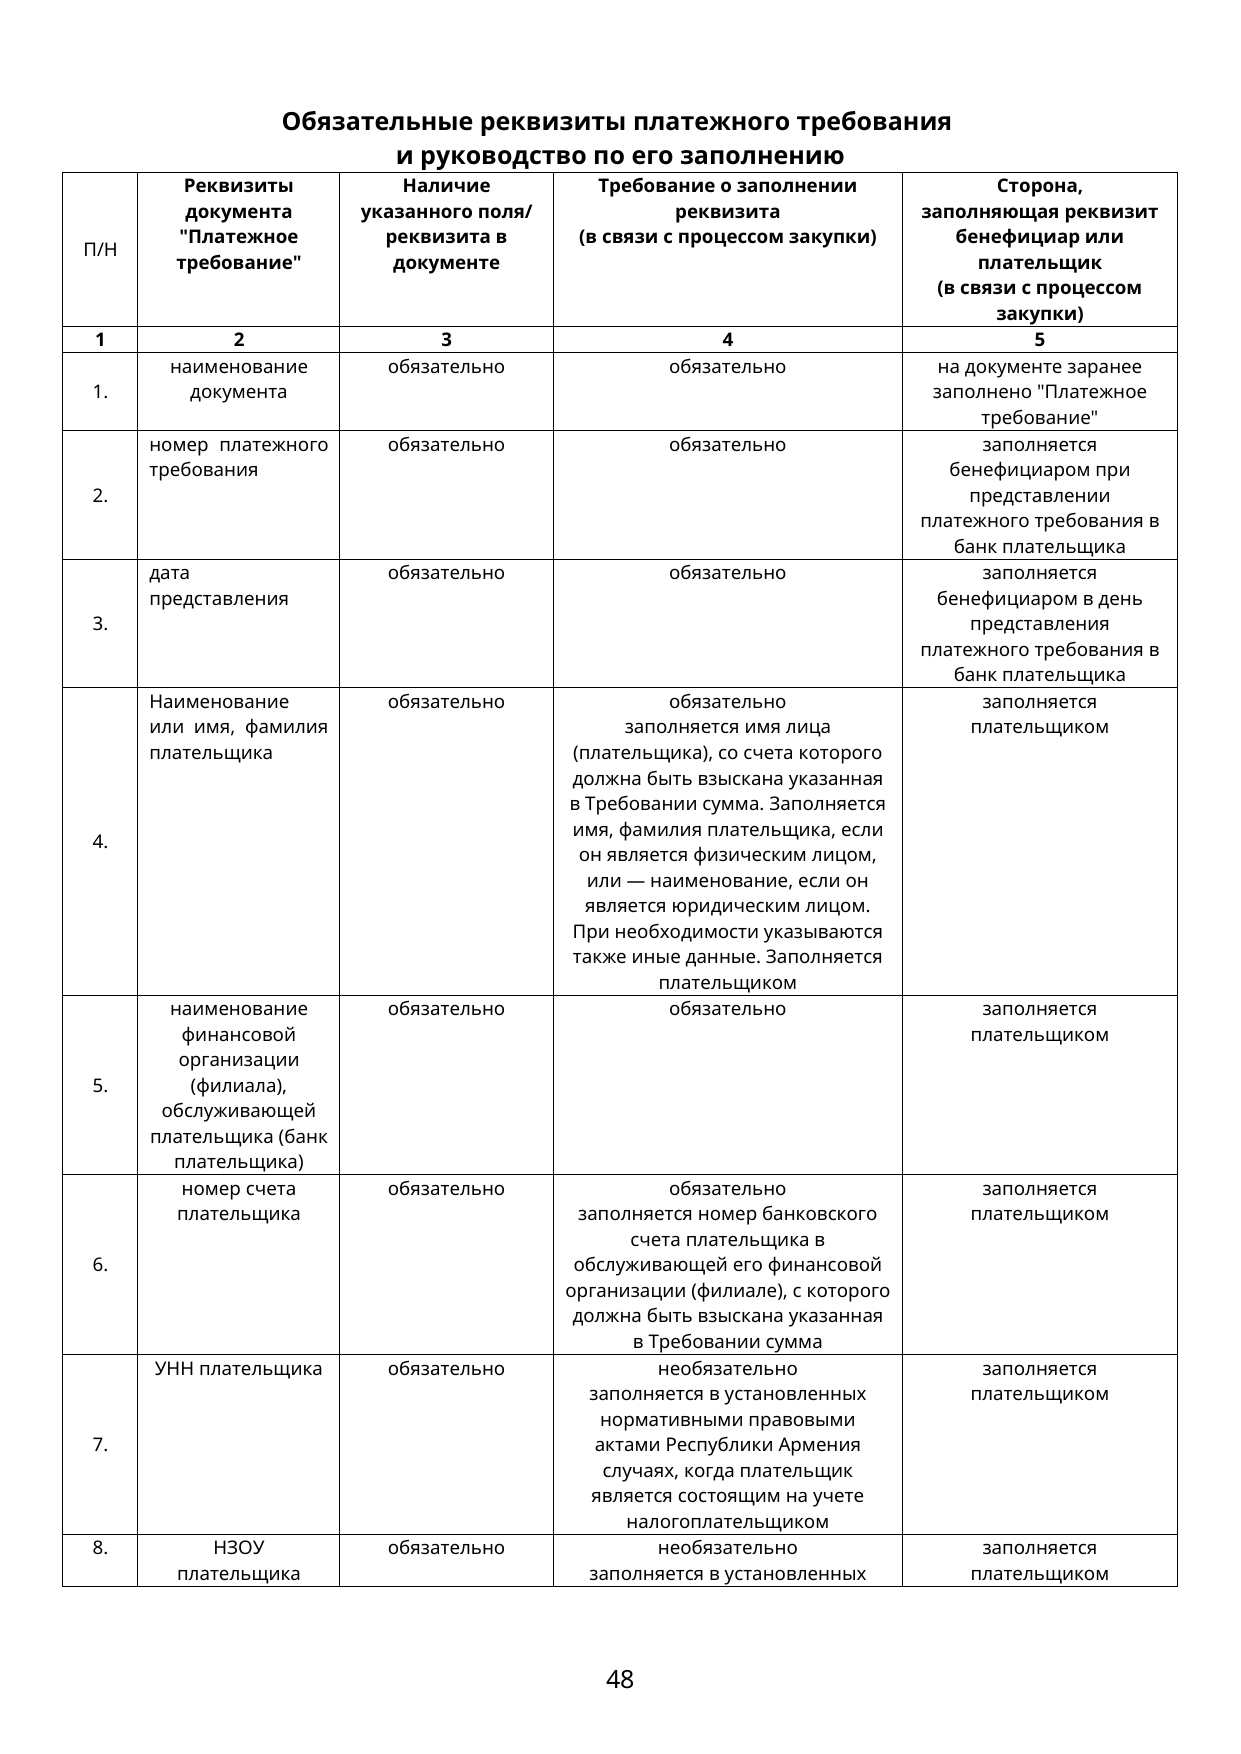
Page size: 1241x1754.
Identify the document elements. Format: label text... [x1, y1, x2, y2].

text Обязательные реквизиты платежного требования и руководство по его заполнению [207, 103, 1034, 172]
table_cell заполняется плательщиком [903, 996, 1177, 1174]
table_cell 8. [63, 1535, 137, 1586]
table_header Сторона, заполняющая реквизит бенефициар или плательщик (в связи с процессом закупки) [903, 173, 1177, 326]
table_cell 6. [63, 1175, 137, 1354]
table_cell необязательно заполняется в установленных нормативными правовыми актами Республики Армения случаях, когда плательщик является состоящим на учете налогоплательщиком [554, 1355, 902, 1533]
table_cell обязательно [340, 1175, 553, 1354]
table_cell заполняется плательщиком [903, 1175, 1177, 1354]
table_cell заполняется плательщиком [903, 1355, 1177, 1533]
table_cell обязательно [340, 431, 553, 558]
table_cell 5 [903, 327, 1177, 352]
table_cell 3 [340, 327, 553, 352]
table_cell обязательно заполняется номер банковского счета плательщика в обслуживающей его финансовой организации (филиале), с которого должна быть взыскана указанная в Требовании сумма [554, 1175, 902, 1354]
table_cell 2. [63, 431, 137, 558]
table_cell номер платежного требования [138, 431, 339, 558]
table_cell обязательно [340, 560, 553, 687]
table_cell заполняется бенефициаром при представлении платежного требования в банк плательщика [903, 431, 1177, 558]
table_cell 1. [63, 353, 137, 430]
table_cell наименование финансовой организации (филиала), обслуживающей плательщика (банк плательщика) [138, 996, 339, 1174]
table_cell обязательно [554, 996, 902, 1174]
table_cell НЗОУ плательщика [138, 1535, 339, 1586]
table_cell 1 [63, 327, 137, 352]
table_cell 2 [138, 327, 339, 352]
table_cell обязательно [340, 688, 553, 994]
table_cell заполняется плательщиком [903, 688, 1177, 994]
table_cell 5. [63, 996, 137, 1174]
table_cell необязательно заполняется в установленных нормативными правовыми актами Республики Армения случаях, когда плательщик является физическим лицом [554, 1535, 902, 1586]
table_cell заполняется плательщиком [903, 1535, 1177, 1586]
table_cell наименование документа [138, 353, 339, 430]
table_header Требование о заполнении реквизита (в связи с процессом закупки) [554, 173, 902, 326]
table_cell УНН плательщика [138, 1355, 339, 1533]
table_cell обязательно [554, 431, 902, 558]
table_cell номер счета плательщика [138, 1175, 339, 1354]
table_cell 7. [63, 1355, 137, 1533]
table_header П/Н [63, 173, 137, 326]
table_cell обязательно заполняется имя лица (плательщика), со счета которого должна быть взыскана указанная в Требовании сумма. Заполняется имя, фамилия плательщика, если он является физическим лицом, или — наименование, если он является юридическим лицом. При необходимости указываются также иные данные. Заполняется плательщиком [554, 688, 902, 994]
table_cell обязательно [340, 1355, 553, 1533]
table_header Наличие указанного поля/ реквизита в документе [340, 173, 553, 326]
table_cell Наименование или имя, фамилия плательщика [138, 688, 339, 994]
table_cell заполняется бенефициаром в день представления платежного требования в банк плательщика [903, 560, 1177, 687]
table_cell обязательно [340, 996, 553, 1174]
table_cell обязательно [554, 560, 902, 687]
table_header Реквизиты документа "Платежное требование" [138, 173, 339, 326]
table_cell обязательно [554, 353, 902, 430]
table_cell обязательно [340, 353, 553, 430]
table_cell дата представления [138, 560, 339, 687]
table_cell на документе заранее заполнено "Платежное требование" [903, 353, 1177, 430]
table_cell 4. [63, 688, 137, 994]
table_cell обязательно [340, 1535, 553, 1586]
table_cell 4 [554, 327, 902, 352]
table_cell 3. [63, 560, 137, 687]
